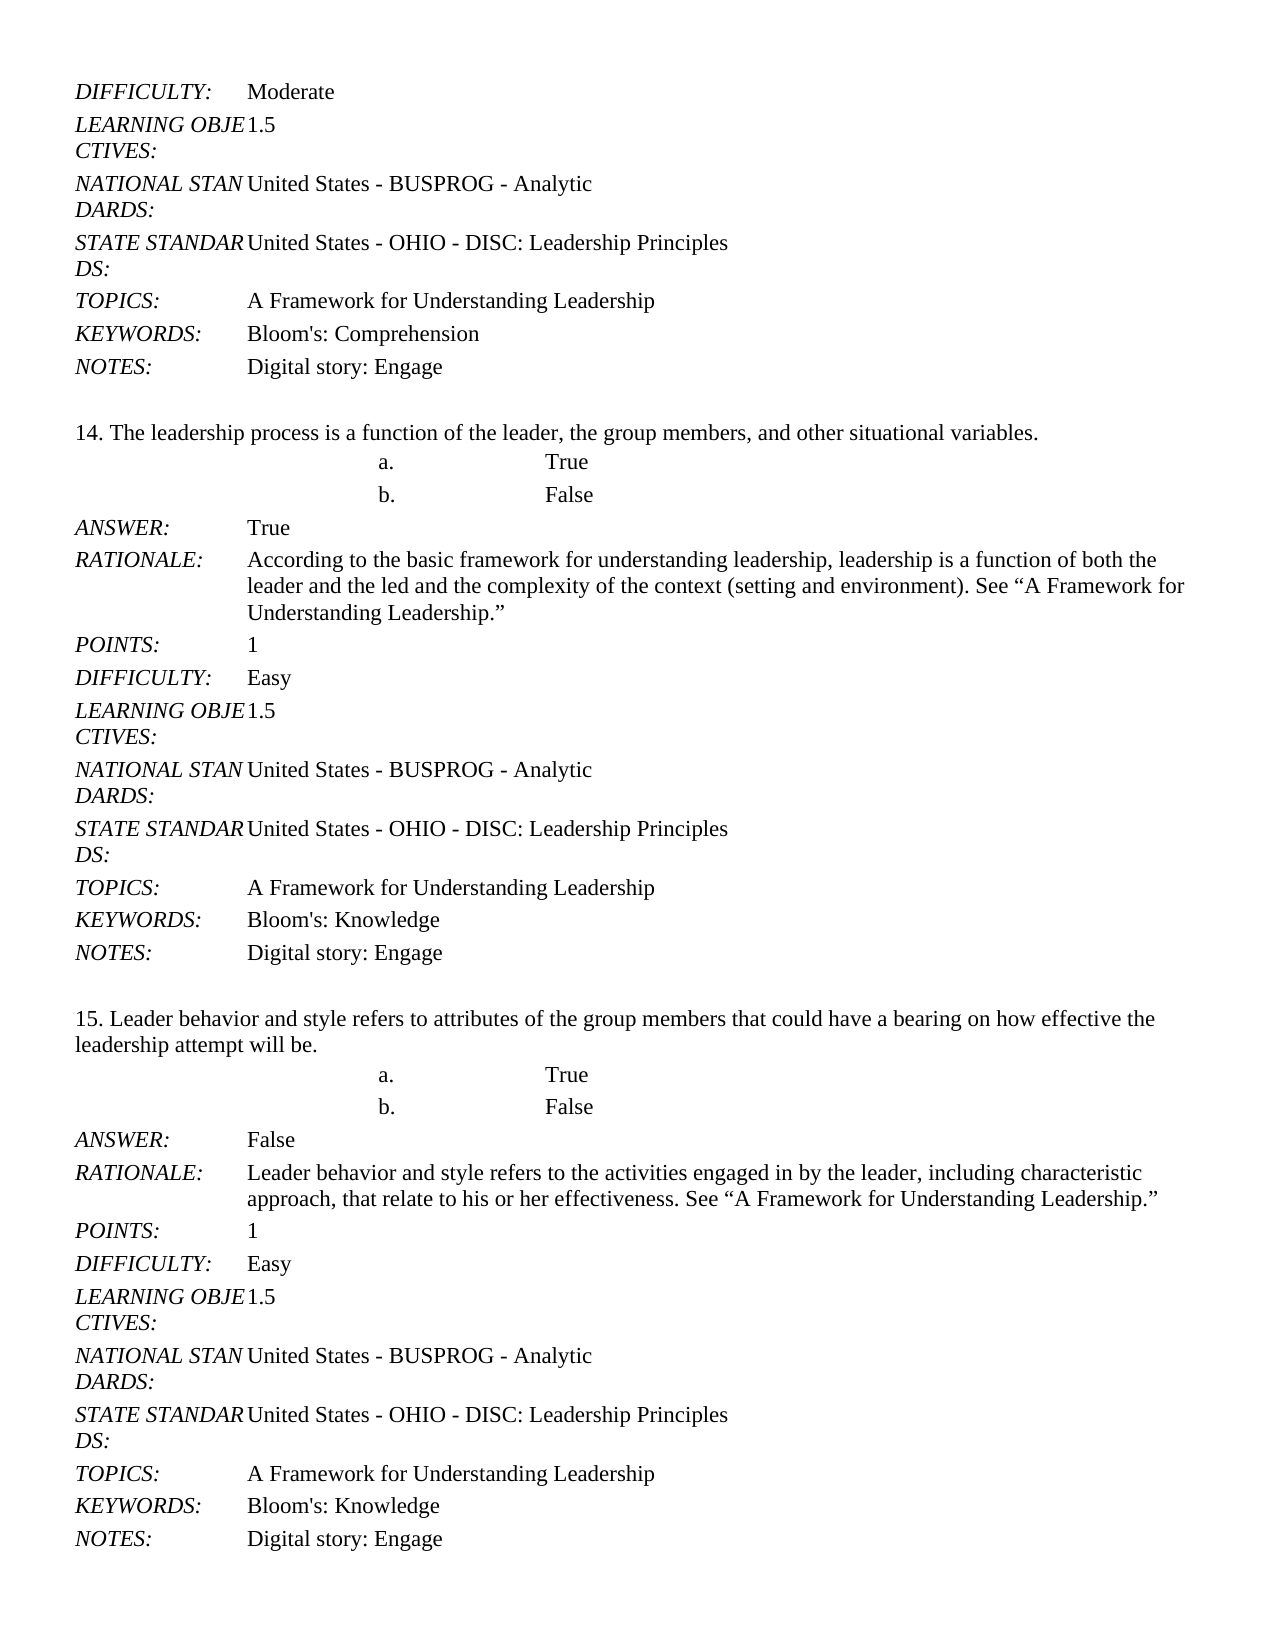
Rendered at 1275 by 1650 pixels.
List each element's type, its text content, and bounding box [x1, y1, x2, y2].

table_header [75, 75, 1200, 382]
table_header 15. ​Leader behavior and style refers to attributes of the group members that could have a bearing on how effective the leadership attempt will be. [75, 1058, 1200, 1554]
table_header 14. The leadership process is a function of the leader, the group members, and other situational variables. [75, 445, 1200, 968]
